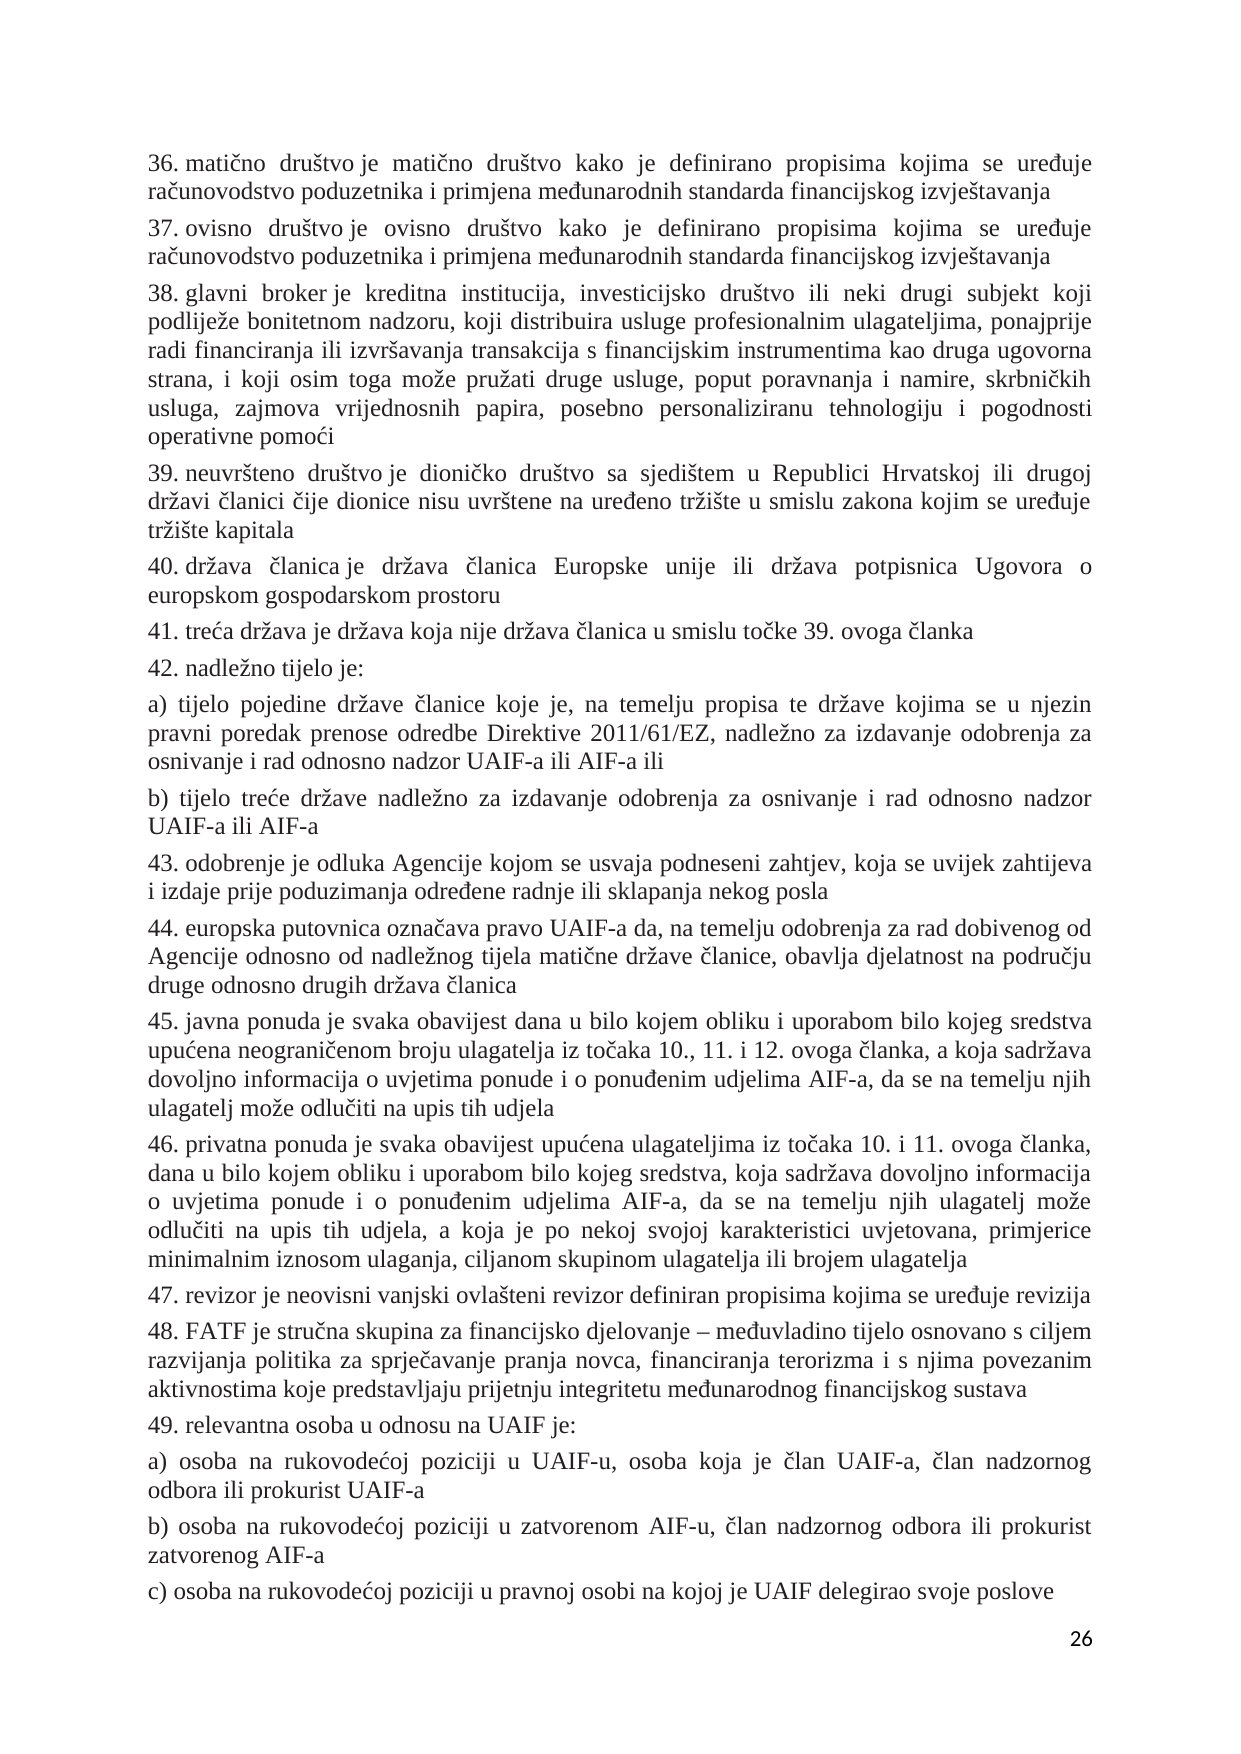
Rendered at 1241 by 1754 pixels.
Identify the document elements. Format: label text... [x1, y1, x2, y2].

text 37. ovisno društvo je ovisno društvo kako je definirano propisima kojima se uređuje računovodstvo poduzetnika i primjena međunarodnih standarda financijskog izvještavanja [148, 213, 1093, 270]
text 43. odobrenje je odluka Agencije kojom se usvaja podneseni zahtjev, koja se uvijek zahtijeva i izdaje prije poduzimanja određene radnje ili sklapanja nekog posla [148, 848, 1093, 905]
text 40. država članica je država članica Europske unije ili država potpisnica Ugovora o europskom gospodarskom prostoru [148, 551, 1093, 609]
text 49. relevantna osoba u odnosu na UAIF je: [148, 1410, 1093, 1439]
text 48. FATF je stručna skupina za financijsko djelovanje – međuvladino tijelo osnovano s ciljem razvijanja politika za sprječavanje pranja novca, financiranja terorizma i s njima povezanim aktivnostima koje predstavljaju prijetnju integritetu međunarodnog financijskog sustava [148, 1316, 1093, 1403]
text 47. revizor je neovisni vanjski ovlašteni revizor definiran propisima kojima se uređuje revizija [148, 1280, 1093, 1309]
text b) osoba na rukovodećoj poziciji u zatvorenom AIF-u, član nadzornog odbora ili prokurist zatvorenog AIF-a [148, 1511, 1093, 1569]
text 36. matično društvo je matično društvo kako je definirano propisima kojima se uređuje računovodstvo poduzetnika i primjena međunarodnih standarda financijskog izvještavanja [148, 148, 1093, 205]
text 41. treća država je država koja nije država članica u smislu točke 39. ovoga članka [148, 616, 1093, 645]
text 42. nadležno tijelo je: [148, 653, 1093, 681]
text a) tijelo pojedine države članice koje je, na temelju propisa te države kojima se u njezin pravni poredak prenose odredbe Direktive 2011/61/EZ, nadležno za izdavanje odobrenja za osnivanje i rad odnosno nadzor UAIF-a ili AIF-a ili [148, 689, 1093, 775]
text 38. glavni broker je kreditna institucija, investicijsko društvo ili neki drugi subjekt koji podliježe bonitetnom nadzoru, koji distribuira usluge profesionalnim ulagateljima, ponajprije radi financiranja ili izvršavanja transakcija s financijskim instrumentima kao druga ugovorna strana, i koji osim toga može pružati druge usluge, poput poravnanja i namire, skrbničkih usluga, zajmova vrijednosnih papira, posebno personaliziranu tehnologiju i pogodnosti operativne pomoći [148, 278, 1093, 450]
text 46. privatna ponuda je svaka obavijest upućena ulagateljima iz točaka 10. i 11. ovoga članka, dana u bilo kojem obliku i uporabom bilo kojeg sredstva, koja sadržava dovoljno informacija o uvjetima ponude i o ponuđenim udjelima AIF-a, da se na temelju njih ulagatelj može odlučiti na upis tih udjela, a koja je po nekoj svojoj karakteristici uvjetovana, primjerice minimalnim iznosom ulaganja, ciljanom skupinom ulagatelja ili brojem ulagatelja [148, 1129, 1093, 1273]
text b) tijelo treće države nadležno za izdavanje odobrenja za osnivanje i rad odnosno nadzor UAIF-a ili AIF-a [148, 783, 1093, 840]
text 45. javna ponuda je svaka obavijest dana u bilo kojem obliku i uporabom bilo kojeg sredstva upućena neograničenom broju ulagatelja iz točaka 10., 11. i 12. ovoga članka, a koja sadržava dovoljno informacija o uvjetima ponude i o ponuđenim udjelima AIF-a, da se na temelju njih ulagatelj može odlučiti na upis tih udjela [148, 1006, 1093, 1121]
text 39. neuvršteno društvo je dioničko društvo sa sjedištem u Republici Hrvatskoj ili drugoj državi članici čije dionice nisu uvrštene na uređeno tržište u smislu zakona kojim se uređuje tržište kapitala [148, 458, 1093, 544]
text c) osoba na rukovodećoj poziciji u pravnoj osobi na kojoj je UAIF delegirao svoje poslove [148, 1576, 1093, 1605]
text a) osoba na rukovodećoj poziciji u UAIF-u, osoba koja je član UAIF-a, član nadzornog odbora ili prokurist UAIF-a [148, 1446, 1093, 1504]
text 44. europska putovnica označava pravo UAIF-a da, na temelju odobrenja za rad dobivenog od Agencije odnosno od nadležnog tijela matične države članice, obavlja djelatnost na području druge odnosno drugih država članica [148, 913, 1093, 999]
